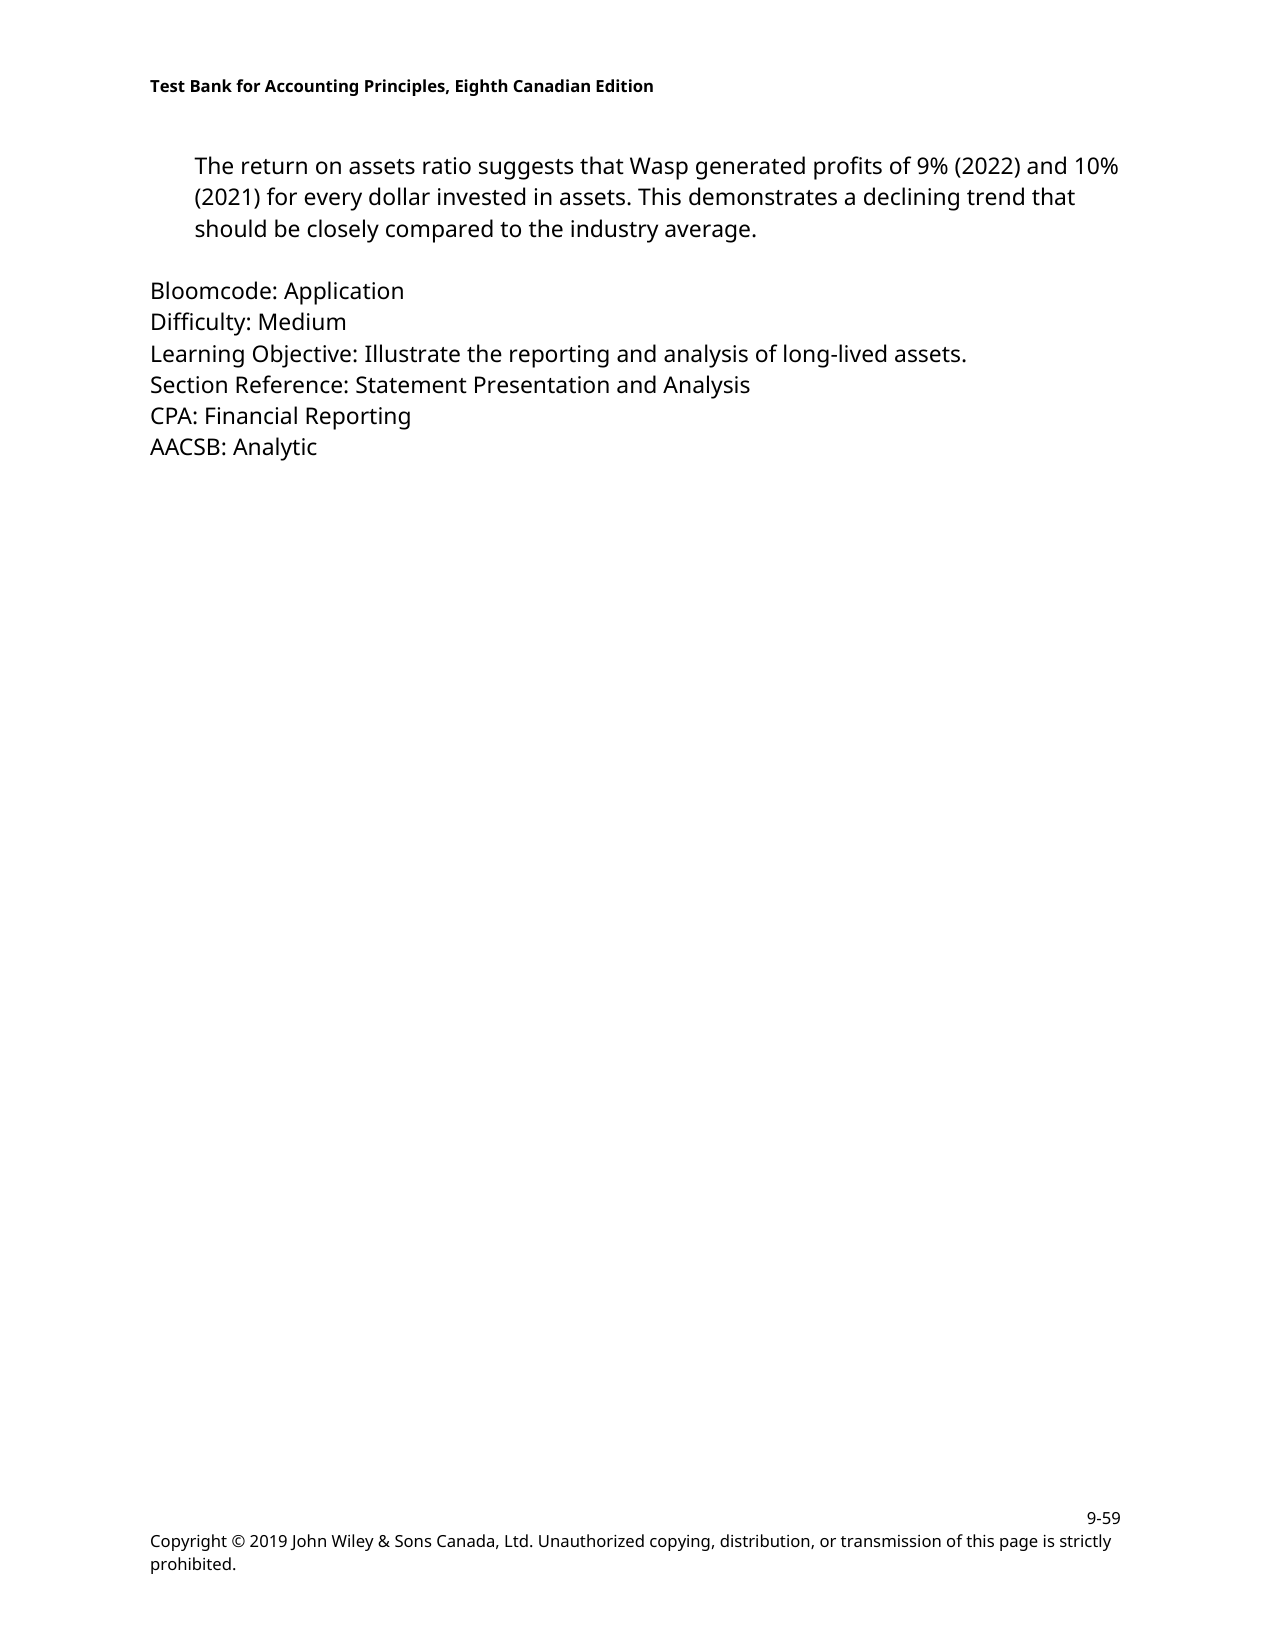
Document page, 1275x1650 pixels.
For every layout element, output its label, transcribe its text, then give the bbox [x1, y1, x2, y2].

text The return on assets ratio suggests that Wasp generated profits of 9% (2022) and 10% (2021) for every dollar invested in assets. This demonstrates a declining trend that should be closely compared to the industry average. [150, 150, 1125, 244]
text Bloomcode: Application [150, 275, 1125, 306]
text AACSB: Analytic [150, 431, 1125, 462]
list Difficulty: Medium [150, 306, 1125, 337]
text Learning Objective: Illustrate the reporting and analysis of long-lived assets. [150, 337, 1125, 369]
text CPA: Financial Reporting [150, 400, 1125, 431]
text Section Reference: Statement Presentation and Analysis [150, 369, 1125, 400]
